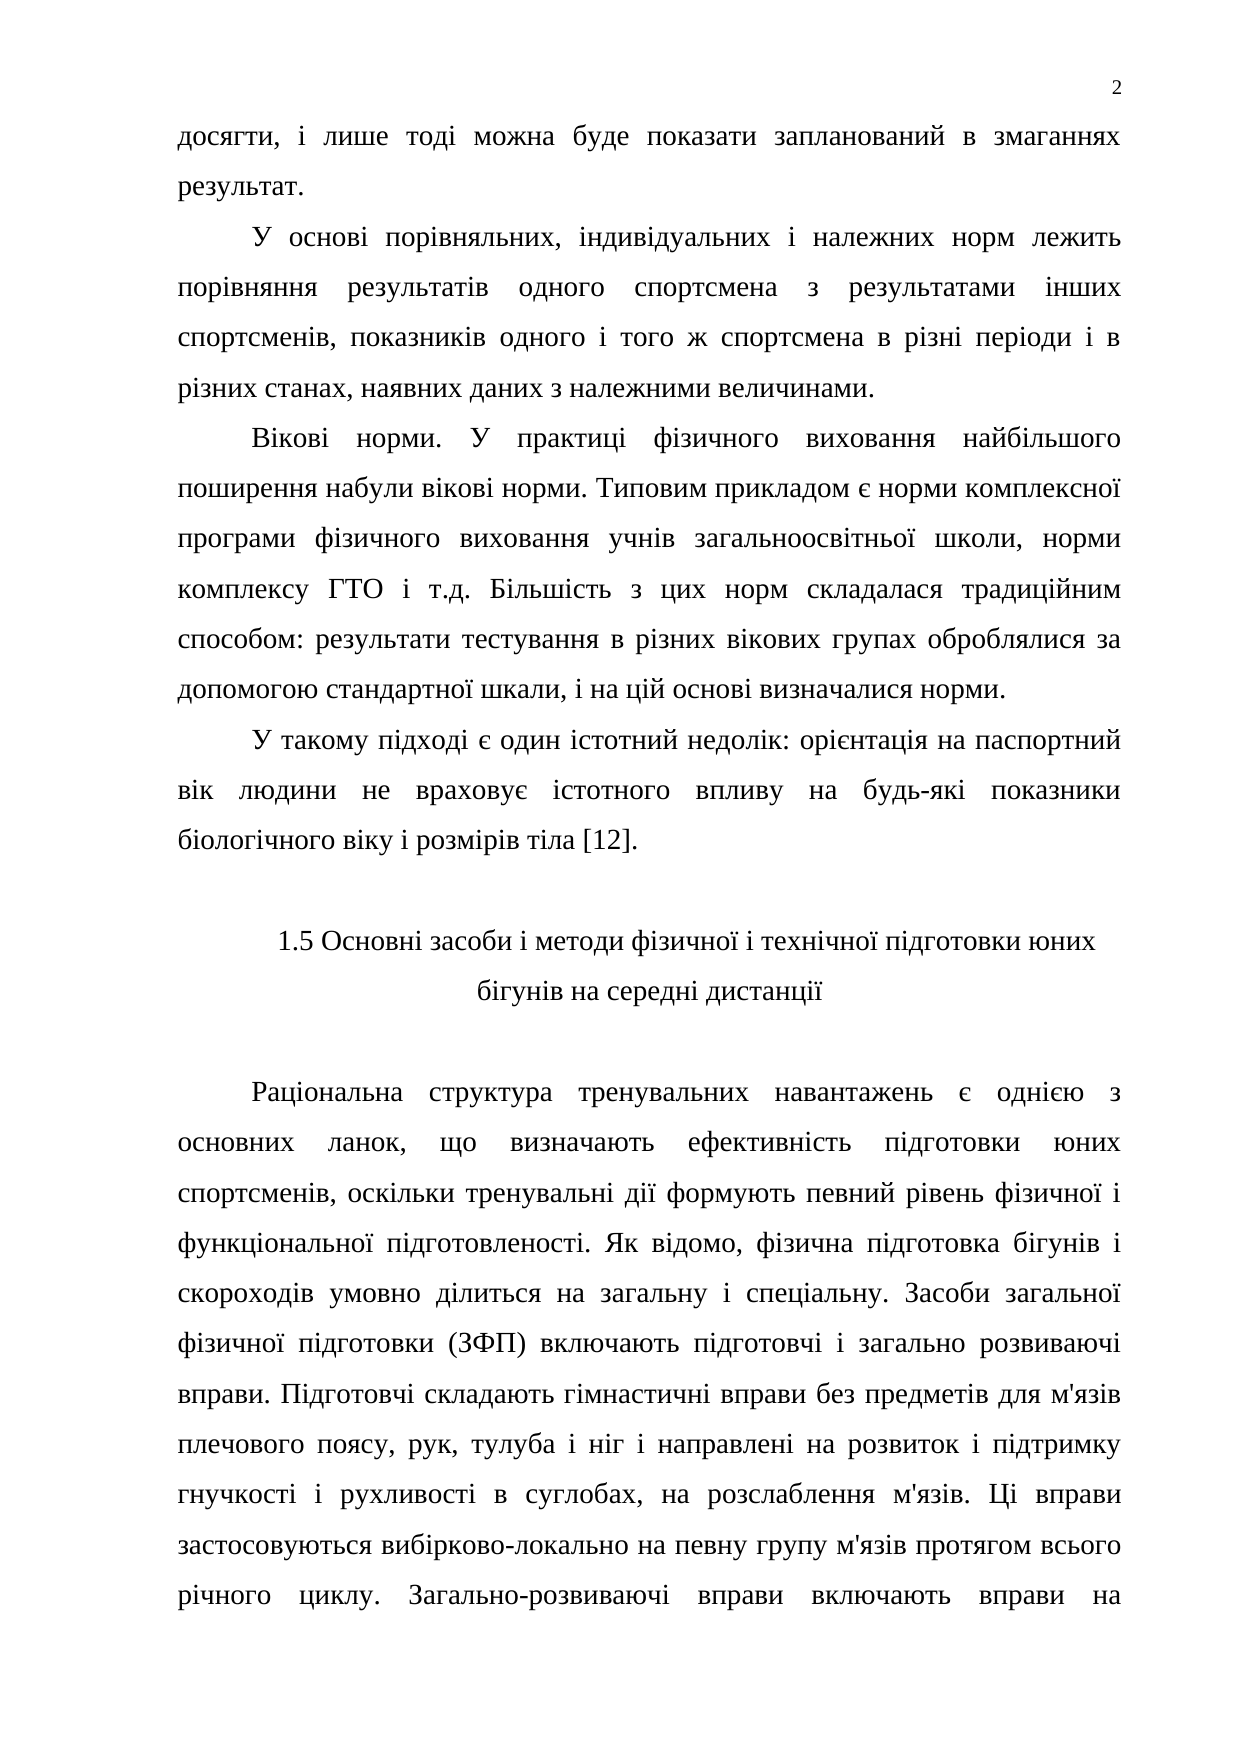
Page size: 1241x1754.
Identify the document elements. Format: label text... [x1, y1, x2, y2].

text 1.5 Основні засоби і методи фізичної і технічної підготовки юних бігунів на середні дистанції [177, 923, 1122, 1007]
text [177, 1074, 1122, 1611]
text У такому підході є один істотний недолік: орієнтація на паспортний вік людини не враховує істотного впливу на будь-які показники біологічного віку і розмірів тіла [12]. [177, 722, 1122, 856]
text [177, 118, 1122, 202]
text Вікові норми. У практиці фізичного виховання найбільшого поширення набули вікові норми. Типовим прикладом є норми комплексної програми фізичного виховання учнів загальноосвітньої школи, норми комплексу ГТО і т.д. Більшість з цих норм складалася традиційним способом: результати тестування в різних вікових групах оброблялися за допомогою стандартної шкали, і на цій основі визначалися норми. [177, 420, 1122, 705]
text У основі порівняльних, індивідуальних і належних норм лежить порівняння результатів одного спортсмена з результатами інших спортсменів, показників одного і того ж спортсмена в різні періоди і в різних станах, наявних даних з належними величинами. [177, 219, 1122, 403]
